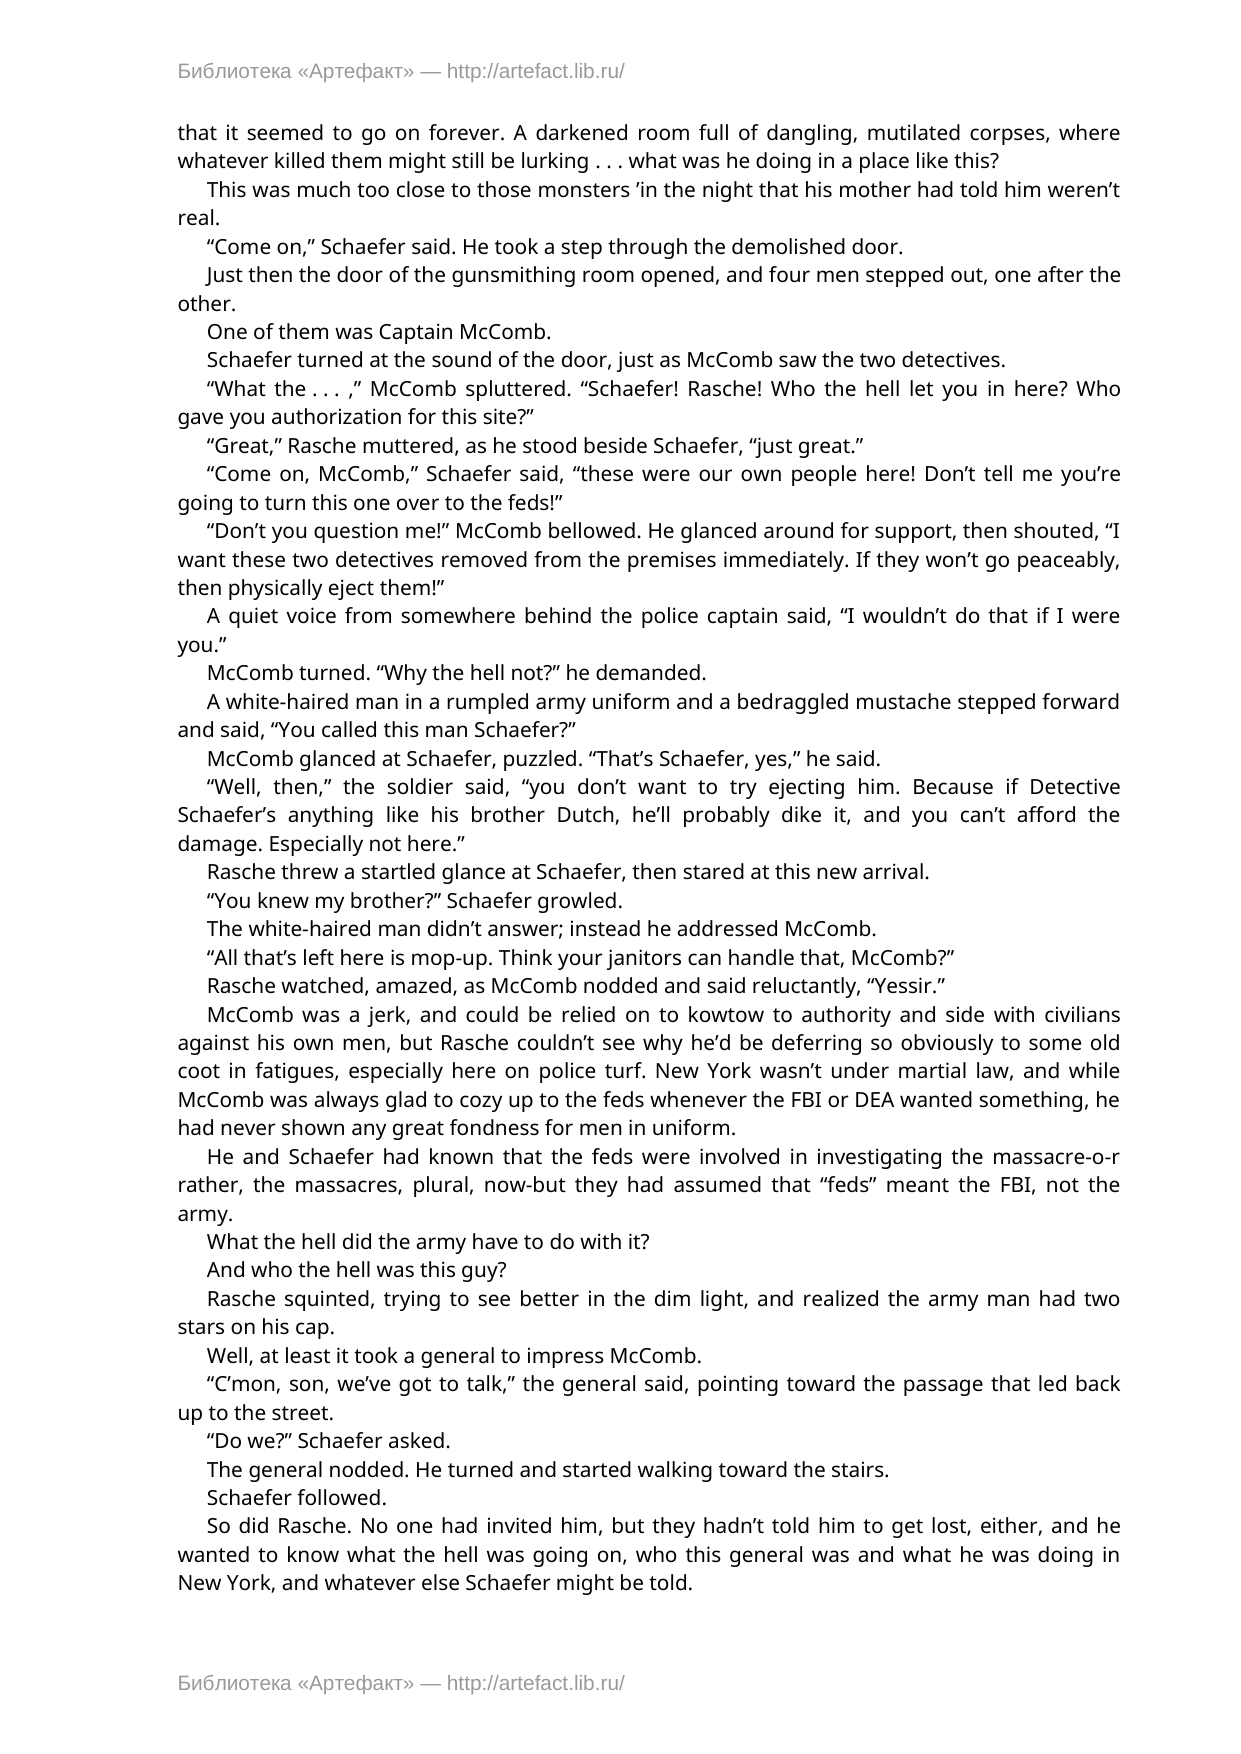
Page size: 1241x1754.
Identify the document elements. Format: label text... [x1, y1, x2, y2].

text Schaefer followed. [177, 1483, 1122, 1512]
text “Do we?” Schaefer asked. [177, 1426, 1122, 1455]
text A white-haired man in a rumpled army uniform and a bedraggled mustache stepped forward and said, “You called this man Schaefer?” [177, 687, 1122, 744]
text “Well, then,” the soldier said, “you don’t want to try ejecting him. Because if Detective Schaefer’s anything like his brother Dutch, he’ll probably dike it, and you can’t afford the damage. Especially not here.” [177, 772, 1122, 857]
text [177, 118, 1122, 175]
text So did Rasche. No one had invited him, but they hadn’t told him to get lost, either, and he wanted to know what the hell was going on, who this general was and what he was doing in New York, and whatever else Schaefer might be told. [177, 1512, 1122, 1597]
text He and Schaefer had known that the feds were involved in investigating the massacre-o-r rather, the massacres, plural, now-but they had assumed that “feds” meant the FBI, not the army. [177, 1142, 1122, 1227]
text “You knew my brother?” Schaefer growled. [177, 886, 1122, 914]
text Just then the door of the gunsmithing room opened, and four men stepped out, one after the other. [177, 260, 1122, 317]
text And who the hell was this guy? [177, 1256, 1122, 1284]
text McComb was a jerk, and could be relied on to kowtow to authority and side with civilians against his own men, but Rasche couldn’t see why he’d be deferring so obviously to some old coot in fatigues, especially here on police turf. New York wasn’t under martial law, and while McComb was always glad to cozy up to the feds whenever the FBI or DEA wanted something, he had never shown any great fondness for men in uniform. [177, 1000, 1122, 1142]
text Rasche threw a startled glance at Schaefer, then stared at this new arrival. [177, 857, 1122, 886]
text A quiet voice from somewhere behind the police captain said, “I wouldn’t do that if I were you.” [177, 602, 1122, 658]
text “Come on,” Schaefer said. He took a step through the demolished door. [177, 232, 1122, 260]
text Schaefer turned at the sound of the door, just as McComb saw the two detectives. [177, 346, 1122, 374]
text “Great,” Rasche muttered, as he stood beside Schaefer, “just great.” [177, 431, 1122, 459]
text “Don’t you question me!” McComb bellowed. He glanced around for support, then shouted, “I want these two detectives removed from the premises immediately. If they won’t go peaceably, then physically eject them!” [177, 516, 1122, 602]
text “Come on, McComb,” Schaefer said, “these were our own people here! Don’t tell me you’re going to turn this one over to the feds!” [177, 459, 1122, 516]
text This was much too close to those monsters ’in the night that his mother had told him weren’t real. [177, 175, 1122, 232]
text Well, at least it took a general to impress McComb. [177, 1341, 1122, 1369]
text Rasche squinted, trying to see better in the dim light, and realized the army man had two stars on his cap. [177, 1284, 1122, 1341]
text What the hell did the army have to do with it? [177, 1227, 1122, 1256]
text Rasche watched, amazed, as McComb nodded and said reluctantly, “Yessir.” [177, 971, 1122, 1000]
text The general nodded. He turned and started walking toward the stairs. [177, 1455, 1122, 1483]
text “All that’s left here is mop-up. Think your janitors can handle that, McComb?” [177, 943, 1122, 971]
text The white-haired man didn’t answer; instead he addressed McComb. [177, 914, 1122, 943]
text “C’mon, son, we’ve got to talk,” the general said, pointing toward the passage that led back up to the street. [177, 1369, 1122, 1426]
text McComb turned. “Why the hell not?” he demanded. [177, 658, 1122, 687]
text “What the . . . ,” McComb spluttered. “Schaefer! Rasche! Who the hell let you in here? Who gave you authorization for this site?” [177, 374, 1122, 431]
text One of them was Captain McComb. [177, 317, 1122, 346]
text McComb glanced at Schaefer, puzzled. “That’s Schaefer, yes,” he said. [177, 744, 1122, 772]
